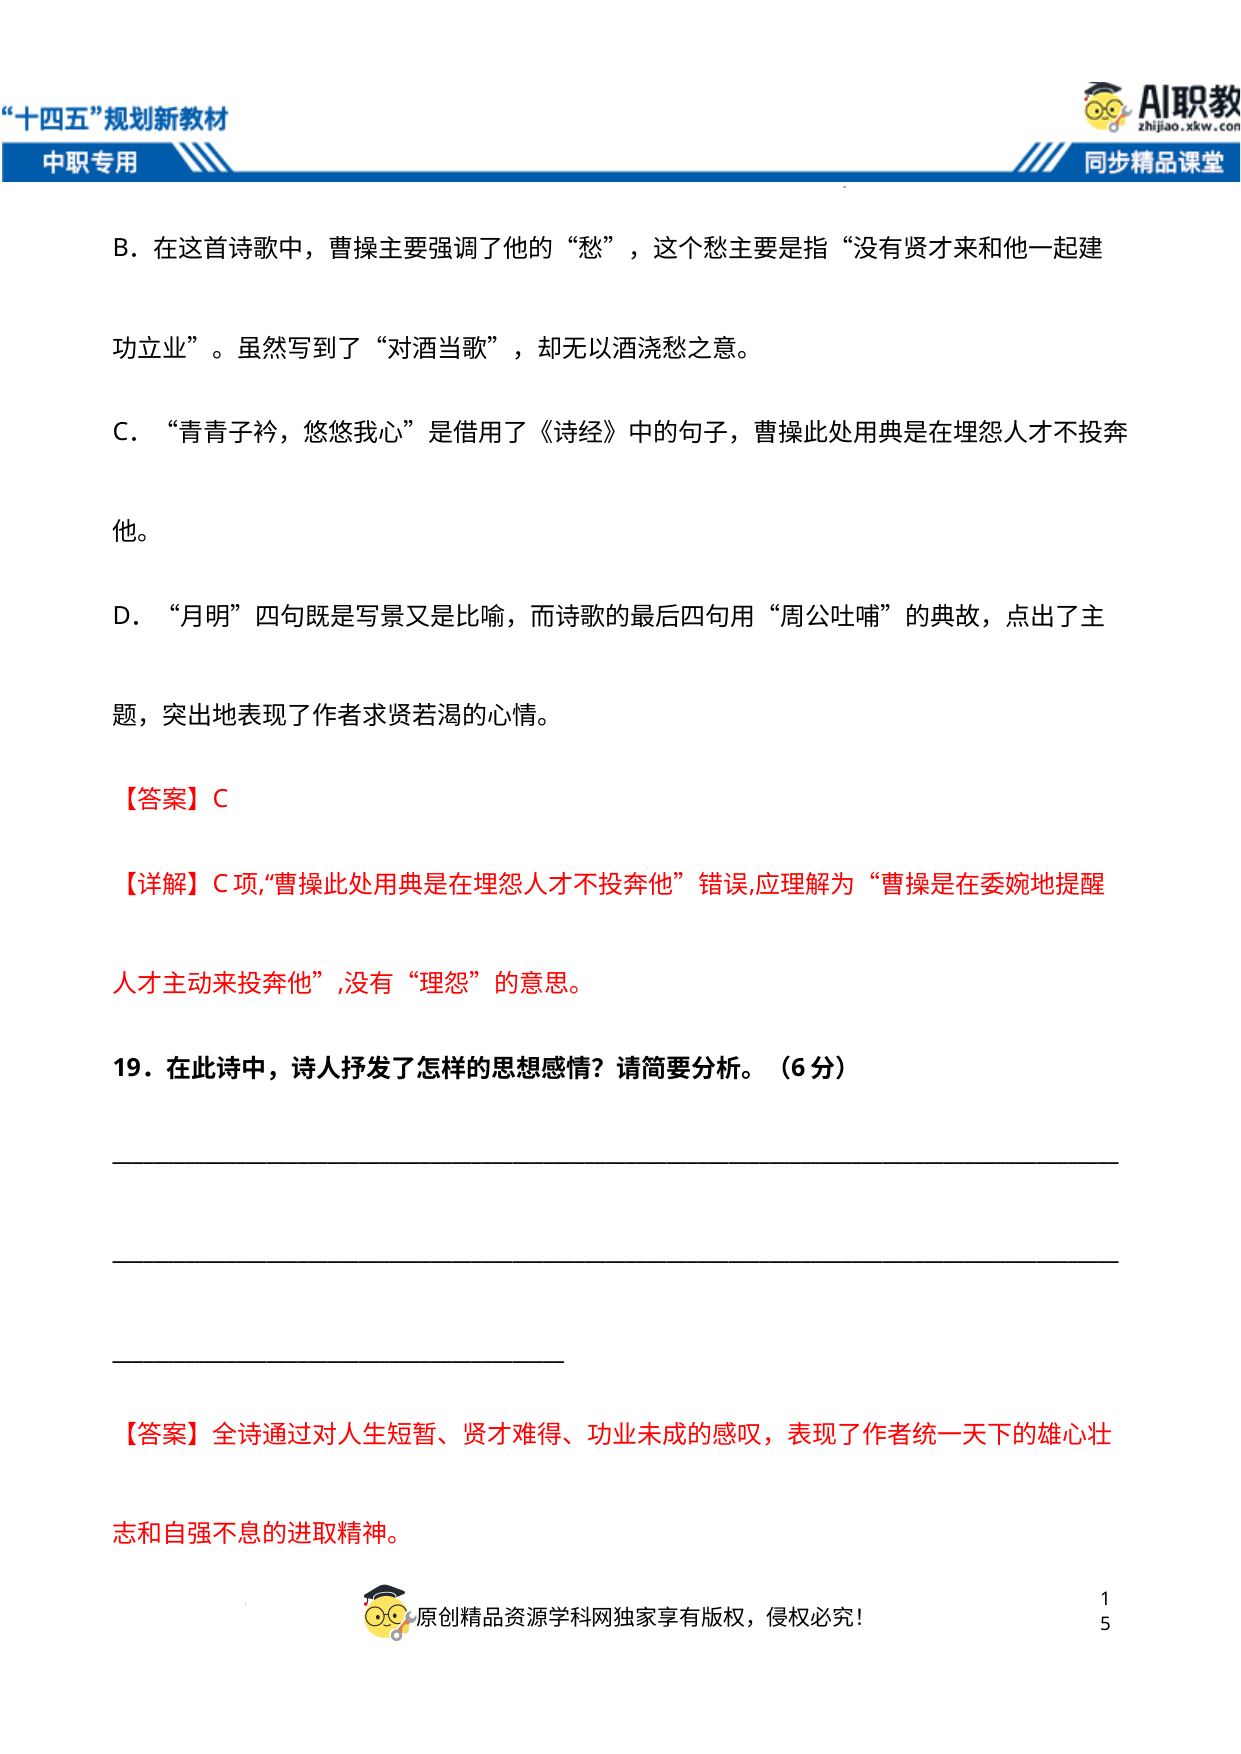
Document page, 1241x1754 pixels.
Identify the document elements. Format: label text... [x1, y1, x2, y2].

text B．在这首诗歌中，曹操主要强调了他的“愁”，这个愁主要是指“没有贤才来和他一起建功立业”。虽然写到了“对酒当歌”，却无以酒浇愁之意。 [112, 214, 1128, 379]
picture [364, 1584, 417, 1642]
picture [2, 82, 1241, 182]
text C．“青青子衿，悠悠我心”是借用了《诗经》中的句子，曹操此处用典是在埋怨人才不投奔他。 [112, 397, 1128, 563]
text 【详解】C项,“曹操此处用典是在埋怨人才不投奔他”错误,应理解为“曹操是在委婉地提醒人才主动来投奔他”,没有“理怨”的意思。 [112, 849, 1128, 1015]
list ________________________________________________________________________________________________________________________________________________________________________________________________________________________________________________ [112, 1117, 1128, 1382]
text 【答案】C [112, 765, 1128, 831]
text 【答案】全诗通过对人生短暂、贤才难得、功业未成的感叹，表现了作者统一天下的雄心壮志和自强不息的进取精神。 [112, 1399, 1128, 1565]
text D．“月明”四句既是写景又是比喻，而诗歌的最后四句用“周公吐哺”的典故，点出了主题，突出地表现了作者求贤若渴的心情。 [112, 581, 1128, 747]
list 在此诗中，诗人抒发了怎样的思想感情？请简要分析。（6分） [112, 1033, 1128, 1099]
